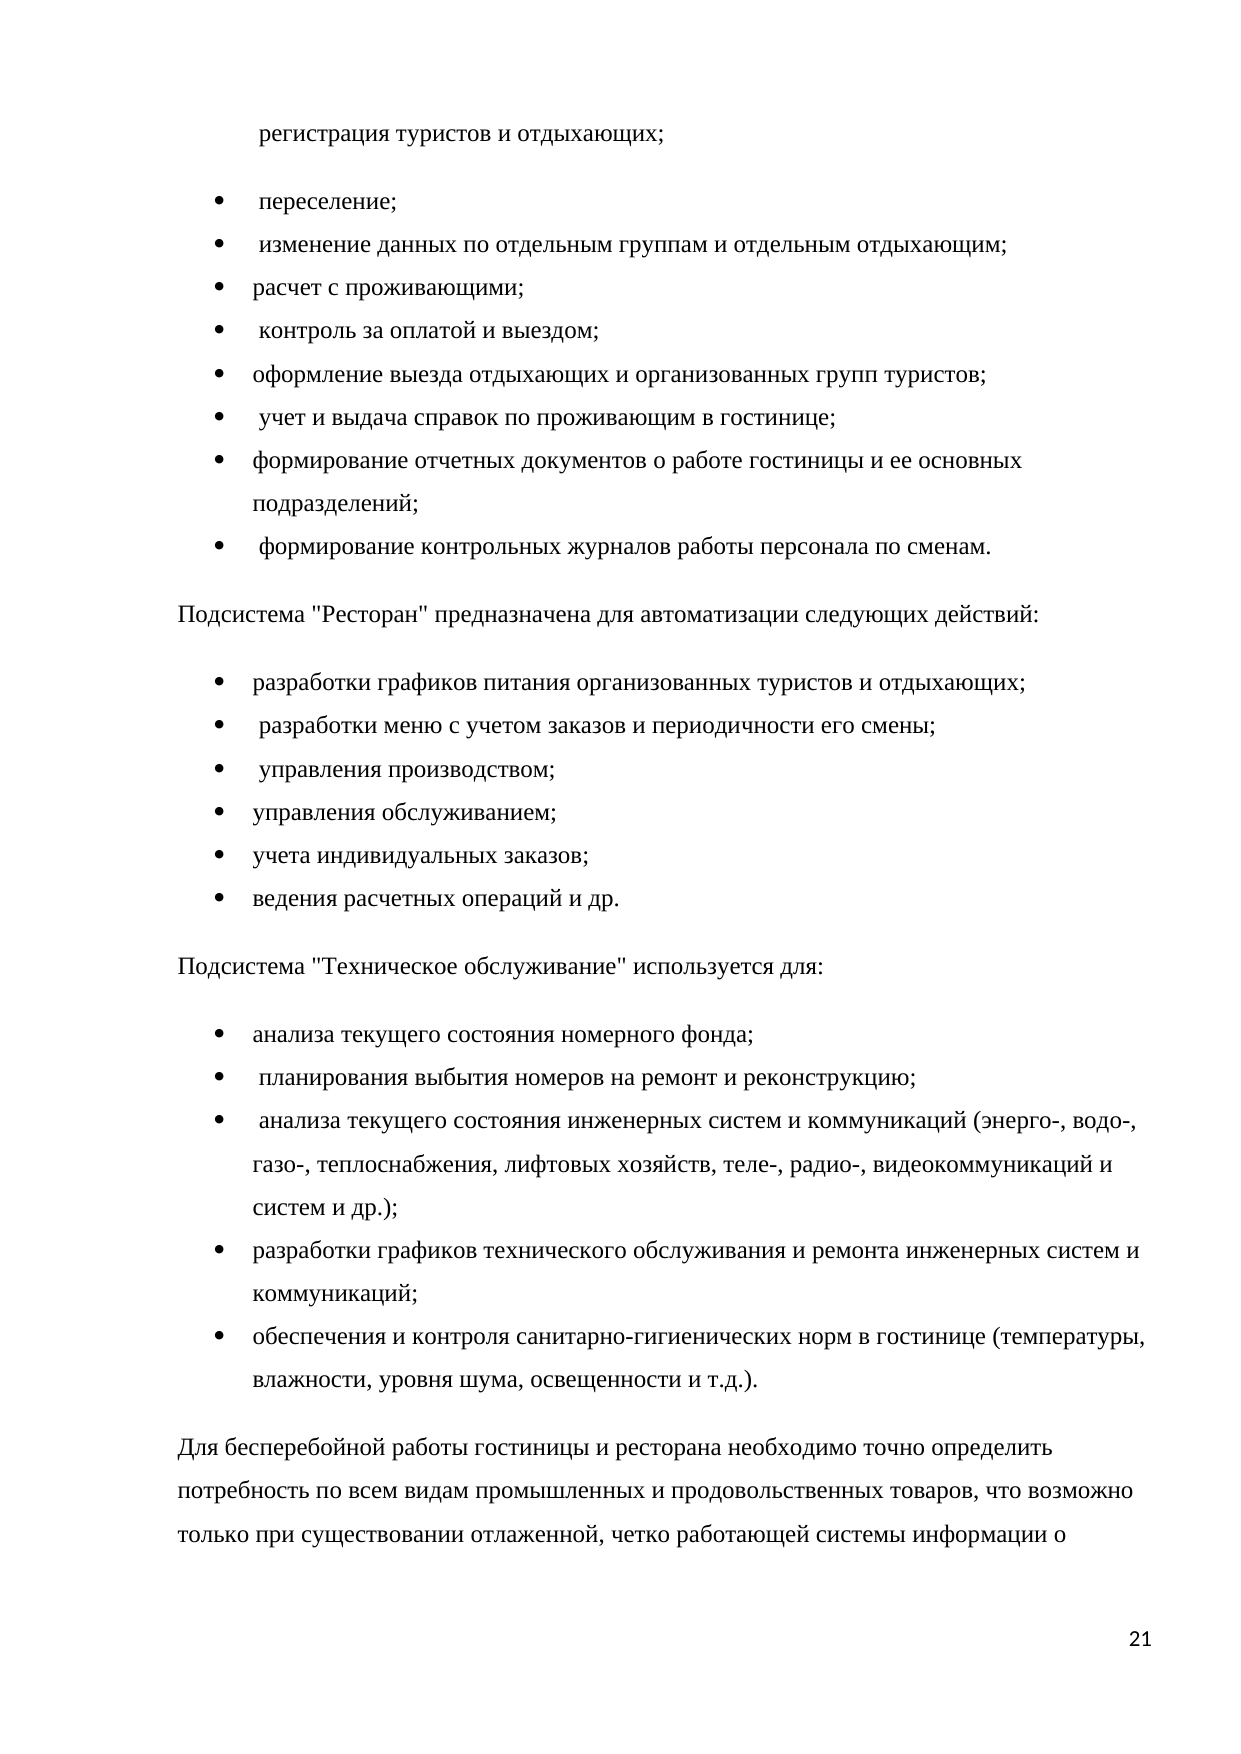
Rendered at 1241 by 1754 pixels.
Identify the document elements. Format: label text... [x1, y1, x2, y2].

list управления обслуживанием; [215, 797, 1152, 826]
list формирование отчетных документов о работе гостиницы и ее основных подразделений; [215, 445, 1152, 517]
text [177, 1432, 1152, 1547]
text регистрация туристов и отдыхающих; [252, 118, 1152, 147]
list контроль за оплатой и выездом; [215, 316, 1152, 344]
list планирования выбытия номеров на ремонт и реконструкцию; [215, 1062, 1152, 1091]
list разработки графиков питания организованных туристов и отдыхающих; [215, 667, 1152, 696]
list оформление выезда отдыхающих и организованных групп туристов; [215, 359, 1152, 387]
list переселение; [215, 186, 1152, 215]
list обеспечения и контроля санитарно-гигиенических норм в гостинице (температуры, влажности, уровня шума, освещенности и т.д.). [215, 1321, 1152, 1393]
list формирование контрольных журналов работы персонала по сменам. [215, 531, 1152, 560]
text Подсистема "Техническое обслуживание" используется для: [177, 951, 1152, 980]
list анализа текущего состояния номерного фонда; [215, 1019, 1152, 1048]
list ведения расчетных операций и др. [215, 883, 1152, 912]
list изменение данных по отдельным группам и отдельным отдыхающим; [215, 229, 1152, 258]
list управления производством; [215, 754, 1152, 782]
list разработки меню с учетом заказов и периодичности его смены; [215, 711, 1152, 739]
list учет и выдача справок по проживающим в гостинице; [215, 402, 1152, 431]
list учета индивидуальных заказов; [215, 840, 1152, 869]
list анализа текущего состояния инженерных систем и коммуникаций (энерго-, водо-, газо-, теплоснабжения, лифтовых хозяйств, теле-, радио-, видеокоммуникаций и систем и др.); [215, 1106, 1152, 1221]
list разработки графиков технического обслуживания и ремонта инженерных систем и коммуникаций; [215, 1235, 1152, 1307]
text Подсистема "Ресторан" предназначена для автоматизации следующих действий: [177, 599, 1152, 628]
list расчет с проживающими; [215, 272, 1152, 301]
